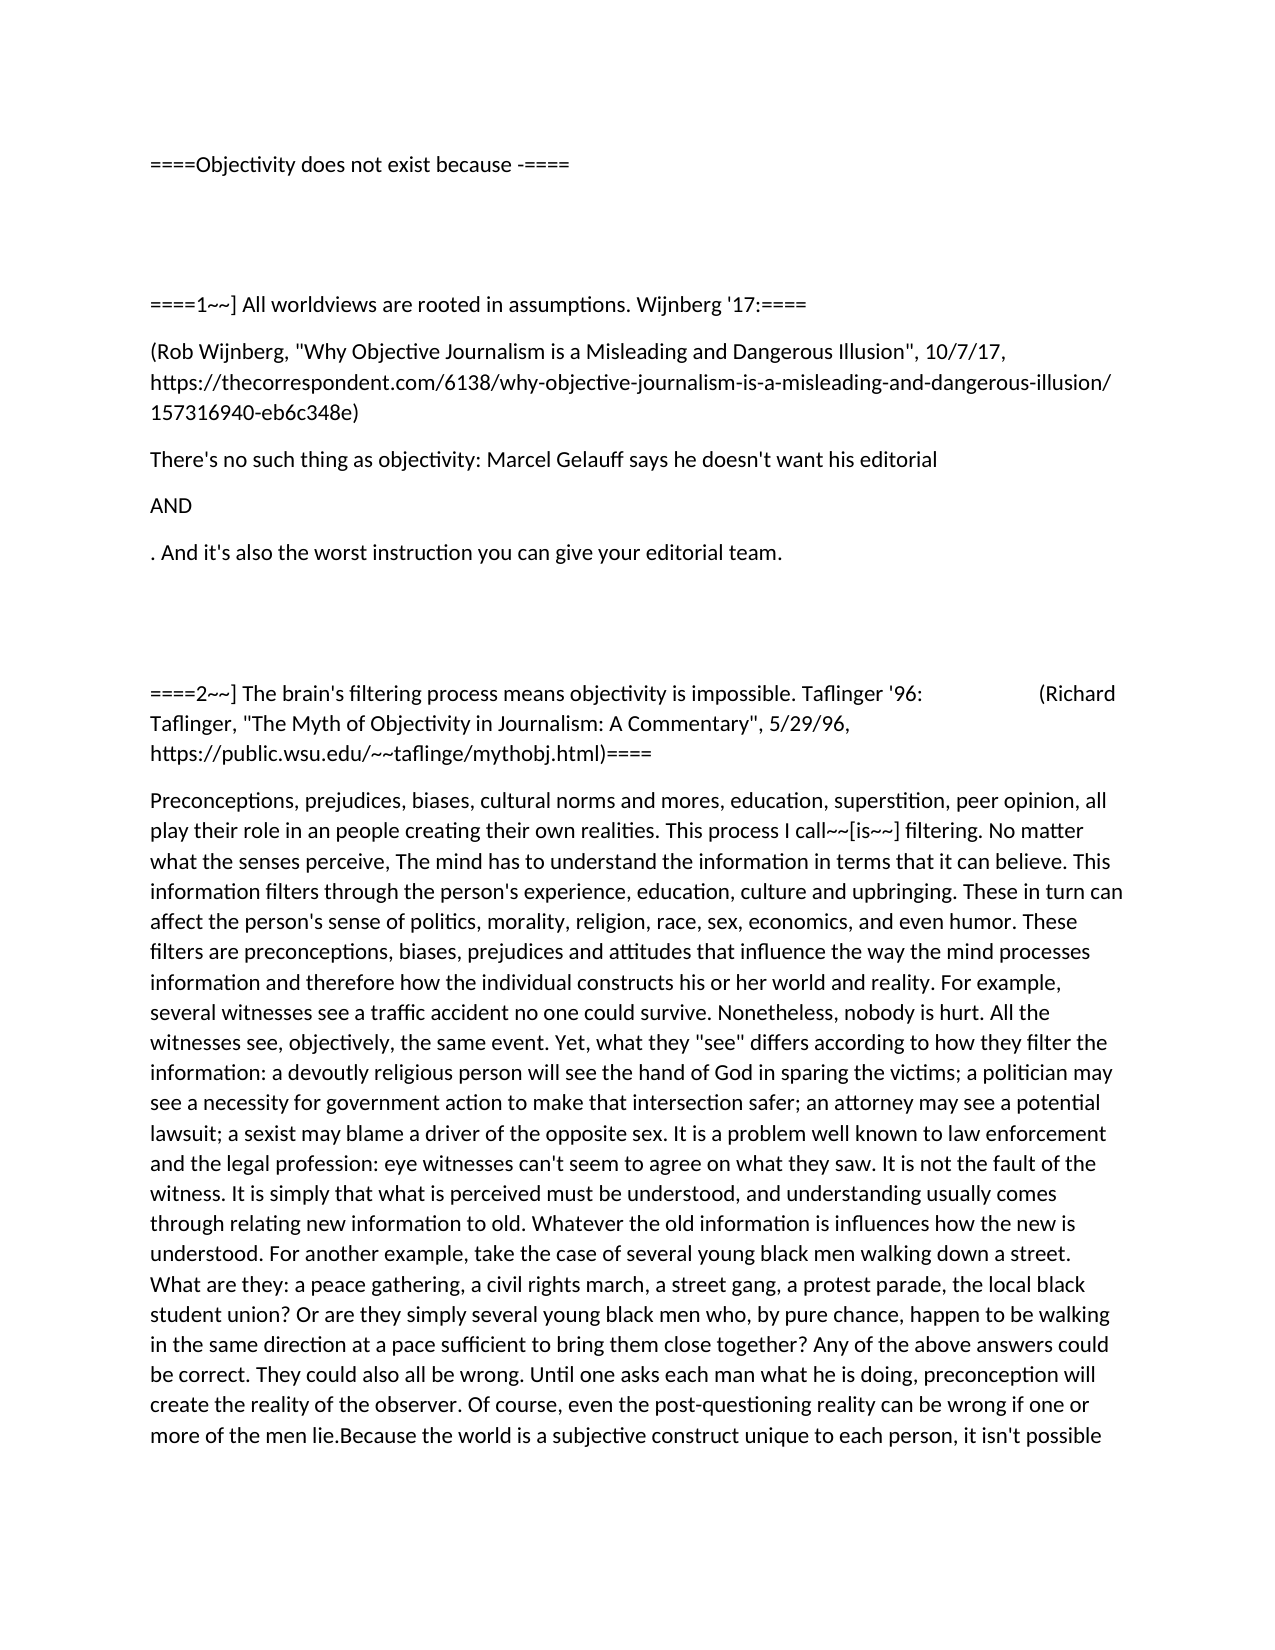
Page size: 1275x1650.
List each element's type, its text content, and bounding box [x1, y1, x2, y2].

text There's no such thing as objectivity: Marcel Gelauff says he doesn't want his editorial [150, 445, 1125, 473]
text ====1~~] All worldviews are rooted in assumptions. Wijnberg '17:==== [150, 291, 1125, 319]
text . And it's also the worst instruction you can give your editorial team. [150, 538, 1125, 567]
text ====2~~] The brain's filtering process means objectivity is impossible. Taflinger '96: (Richard Taflinger, "The Myth of Objectivity in Journalism: A Commentary", 5/29/96, https://public.wsu.edu/~~taflinge/mythobj.html)==== [150, 679, 1125, 768]
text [150, 786, 1125, 1449]
text AND [150, 492, 1125, 520]
text ====Objectivity does not exist because -==== [150, 150, 1125, 178]
text (Rob Wijnberg, "Why Objective Journalism is a Misleading and Dangerous Illusion", 10/7/17, https://thecorrespondent.com/6138/why-objective-journalism-is-a-misleading-and-dangerous-illusion/157316940-eb6c348e) [150, 337, 1125, 426]
